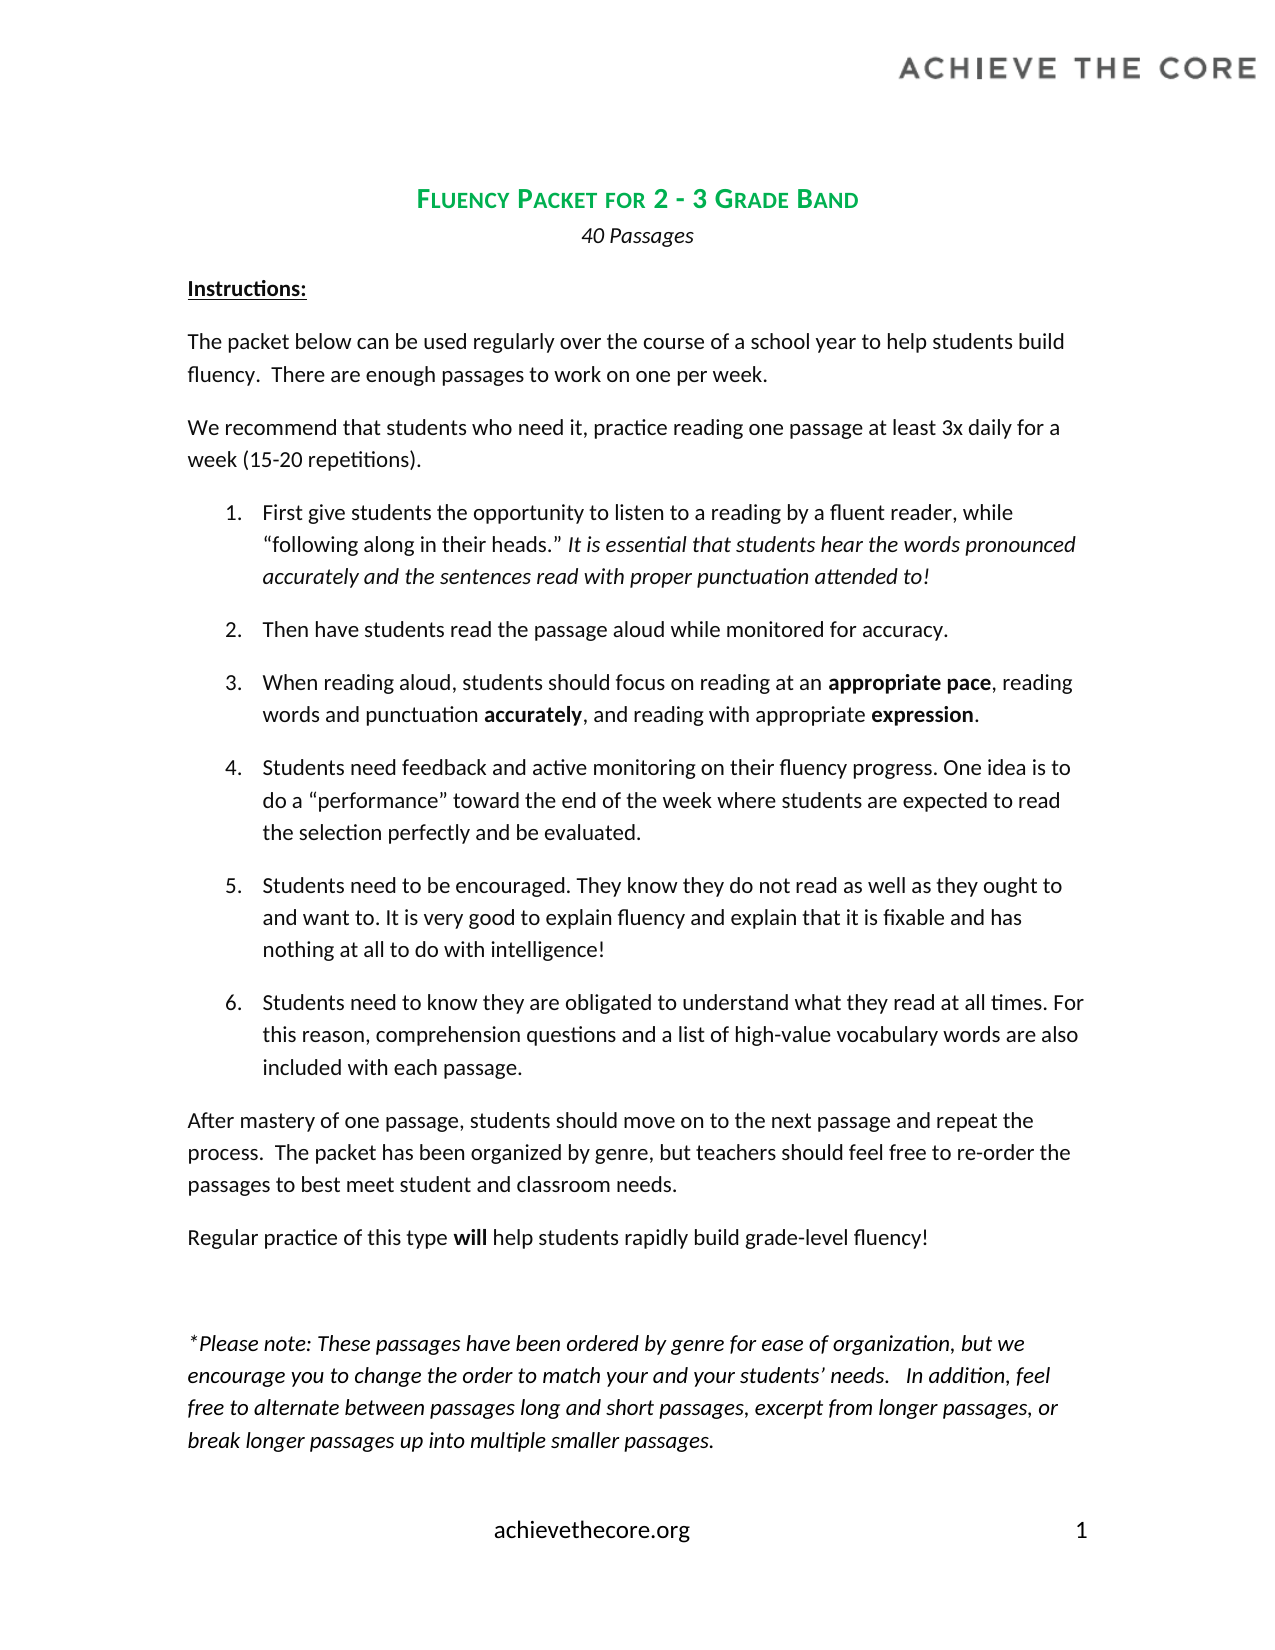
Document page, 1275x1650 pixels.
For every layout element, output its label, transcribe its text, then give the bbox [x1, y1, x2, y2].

text Regular practice of this type will help students rapidly build grade-level fluency! [187, 1223, 1087, 1251]
picture [888, 40, 1268, 97]
list When reading aloud, students should focus on reading at an appropriate pace, reading words and punctuation accurately, and reading with appropriate expression. [225, 668, 1087, 728]
list Students need to be encouraged. They know they do not read as well as they ought to and want to. It is very good to explain fluency and explain that it is fixable and has nothing at all to do with intelligence! [225, 871, 1087, 963]
list Students need to know they are obligated to understand what they read at all times. For this reason, comprehension questions and a list of high-value vocabulary words are also included with each passage. [225, 988, 1087, 1081]
text The packet below can be used regularly over the course of a school year to help students build fluency. There are enough passages to work on one per week. [187, 327, 1087, 388]
list First give students the opportunity to listen to a reading by a fluent reader, while “following along in their heads.” It is essential that students hear the words pronounced accurately and the sentences read with proper punctuation attended to! [225, 498, 1087, 590]
list Students need feedback and active monitoring on their fluency progress. One idea is to do a “performance” toward the end of the week where students are expected to read the selection perfectly and be evaluated. [225, 753, 1087, 846]
text Instructions: [187, 274, 1087, 302]
text 40 Passages [187, 221, 1087, 249]
text After mastery of one passage, students should move on to the next passage and repeat the process. The packet has been organized by genre, but teachers should feel free to re-order the passages to best meet student and classroom needs. [187, 1106, 1087, 1198]
text We recommend that students who need it, practice reading one passage at least 3x daily for a week (15-20 repetitions). [187, 413, 1087, 473]
subtitle Fluency Packet for 2 - 3 Grade Band [187, 181, 1087, 216]
text *Please note: These passages have been ordered by genre for ease of organization, but we encourage you to change the order to match your and your students’ needs. In addition, feel free to alternate between passages long and short passages, excerpt from longer passages, or break longer passages up into multiple smaller passages. [187, 1329, 1087, 1454]
list Then have students read the passage aloud while monitored for accuracy. [225, 615, 1087, 643]
